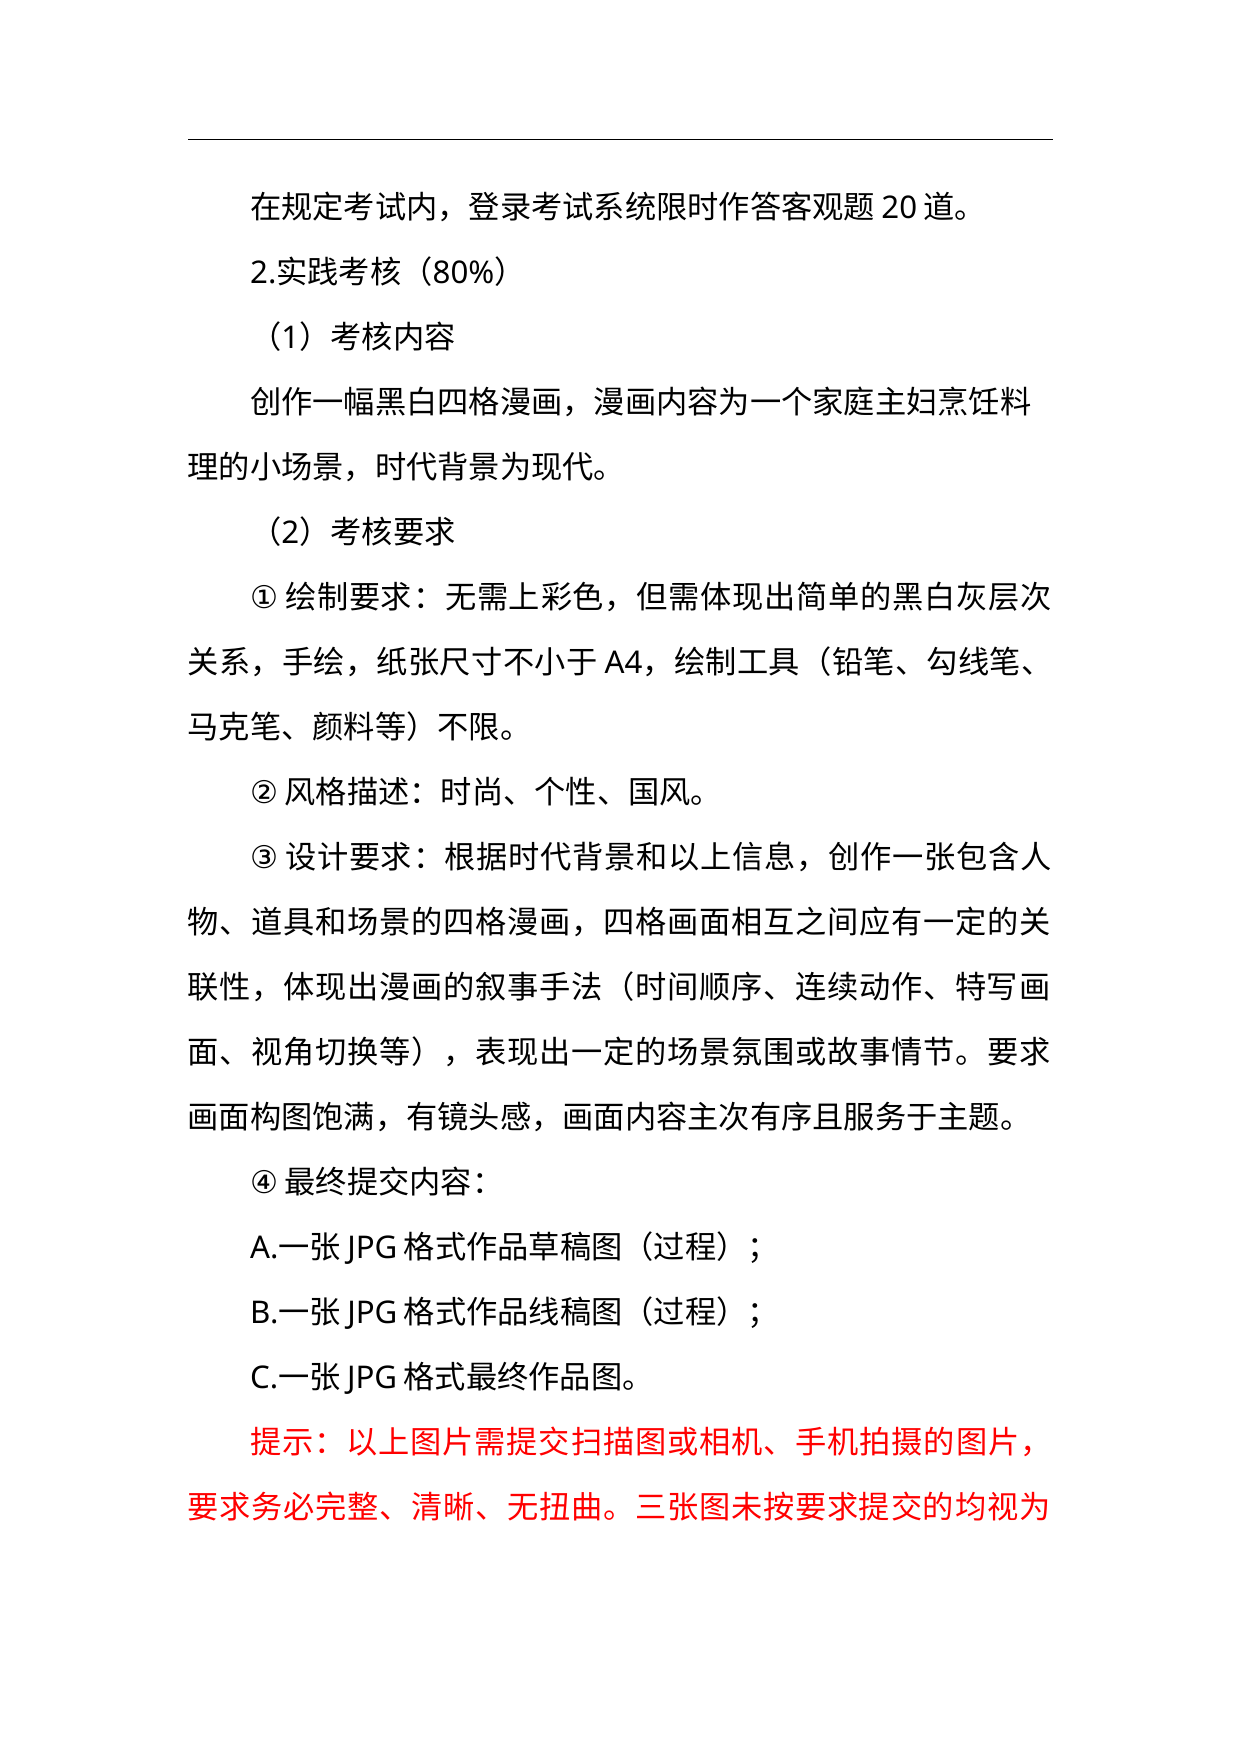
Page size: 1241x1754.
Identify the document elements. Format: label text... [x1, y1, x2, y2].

text A.一张JPG格式作品草稿图（过程）； [187, 1213, 1053, 1278]
text ②风格描述：时尚、个性、国风。 [187, 758, 1053, 823]
text 创作一幅黑白四格漫画，漫画内容为一个家庭主妇烹饪料理的小场景，时代背景为现代。 [187, 368, 1053, 498]
text C.一张JPG格式最终作品图。 [187, 1343, 1053, 1408]
text 在规定考试内，登录考试系统限时作答客观题20道。 [187, 173, 1053, 238]
text （1）考核内容 [187, 303, 1053, 368]
text B.一张JPG格式作品线稿图（过程）； [187, 1278, 1053, 1343]
text ①绘制要求：无需上彩色，但需体现出简单的黑白灰层次关系，手绘，纸张尺寸不小于A4，绘制工具（铅笔、勾线笔、马克笔、颜料等）不限。 [187, 563, 1053, 758]
text （2）考核要求 [187, 498, 1053, 563]
text ③设计要求：根据时代背景和以上信息，创作一张包含人物、道具和场景的四格漫画，四格画面相互之间应有一定的关联性，体现出漫画的叙事手法（时间顺序、连续动作、特写画面、视角切换等），表现出一定的场景氛围或故事情节。要求画面构图饱满，有镜头感，画面内容主次有序且服务于主题。 [187, 823, 1053, 1148]
text 2.实践考核（80%） [187, 238, 1053, 303]
text ④最终提交内容： [187, 1148, 1053, 1213]
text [187, 1408, 1053, 1538]
